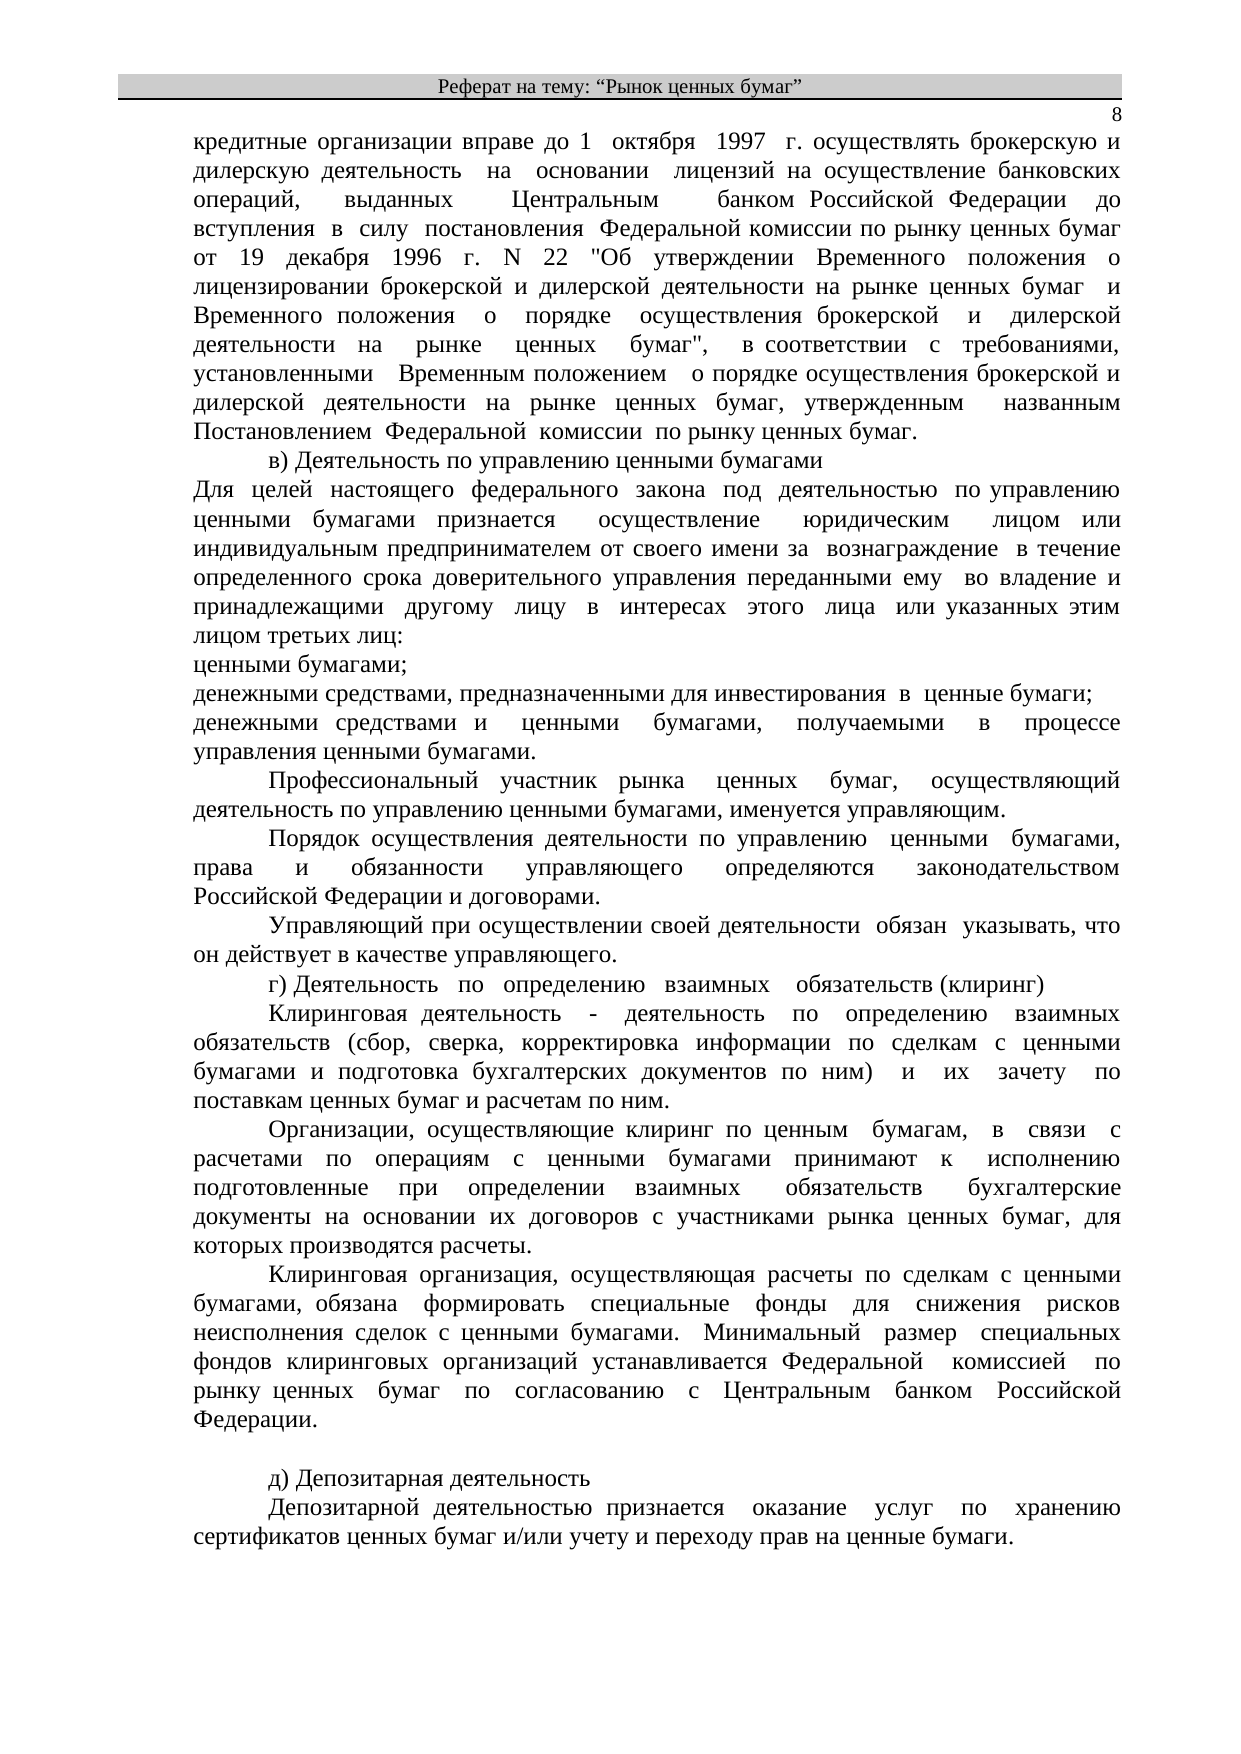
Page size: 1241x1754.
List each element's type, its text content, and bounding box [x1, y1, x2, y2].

text в) Деятельность по управлению ценными бумагами [193, 445, 1122, 474]
text Управляющий при осуществлении своей деятельности обязан указывать, что он действует в качестве управляющего. [193, 910, 1122, 968]
text Профессиональный участник рынка ценных бумаг, осуществляющий деятельность по управлению ценными бумагами, именуется управляющим. [193, 765, 1122, 823]
text Для целей настоящего федерального закона под деятельностью по управлению ценными бумагами признается осуществление юридическим лицом или индивидуальным предпринимателем от своего имени за вознаграждение в течение определенного срока доверительного управления переданными ему во владение и принадлежащими другому лицу в интересах этого лица или указанных этим лицом третьих лиц: [193, 474, 1122, 649]
text ценными бумагами; [118, 649, 1122, 678]
text Клиринговая организация, осуществляющая расчеты по сделкам с ценными бумагами, обязана формировать специальные фонды для снижения рисков неисполнения сделок с ценными бумагами. Минимальный размер специальных фондов клиринговых организаций устанавливается Федеральной комиссией по рынку ценных бумаг по согласованию с Центральным банком Российской Федерации. [193, 1259, 1122, 1433]
text г) Деятельность по определению взаимных обязательств (клиринг) [193, 968, 1122, 997]
text денежными средствами и ценными бумагами, получаемыми в процессе управления ценными бумагами. [193, 707, 1122, 765]
text Порядок осуществления деятельности по управлению ценными бумагами, права и обязанности управляющего определяются законодательством Российской Федерации и договорами. [193, 823, 1122, 910]
text д) Депозитарная деятельность [193, 1462, 1122, 1492]
text Клиринговая деятельность - деятельность по определению взаимных обязательств (сбор, сверка, корректировка информации по сделкам с ценными бумагами и подготовка бухгалтерских документов по ним) и их зачету по поставкам ценных бумаг и расчетам по ним. [193, 997, 1122, 1114]
text денежными средствами, предназначенными для инвестирования в ценные бумаги; [193, 678, 1122, 707]
text Депозитарной деятельностью признается оказание услуг по хранению сертификатов ценных бумаг и/или учету и переходу прав на ценные бумаги. [193, 1492, 1122, 1550]
text Организации, осуществляющие клиринг по ценным бумагам, в связи с расчетами по операциям с ценными бумагами принимают к исполнению подготовленные при определении взаимных обязательств бухгалтерские документы на основании их договоров с участниками рынка ценных бумаг, для которых производятся расчеты. [193, 1114, 1122, 1259]
text кредитные организации вправе до 1 октября 1997 г. осуществлять брокерскую и дилерскую деятельность на основании лицензий на осуществление банковских операций, выданных Центральным банком Российской Федерации до вступления в силу постановления Федеральной комиссии по рынку ценных бумаг от 19 декабря 1996 г. N 22 "Об утверждении Временного положения о лицензировании брокерской и дилерской деятельности на рынке ценных бумаг и Временного положения о порядке осуществления брокерской и дилерской деятельности на рынке ценных бумаг", в соответствии с требованиями, установленными Временным положением о порядке осуществления брокерской и дилерской деятельности на рынке ценных бумаг, утвержденным названным Постановлением Федеральной комиссии по рынку ценных бумаг. [193, 126, 1122, 445]
